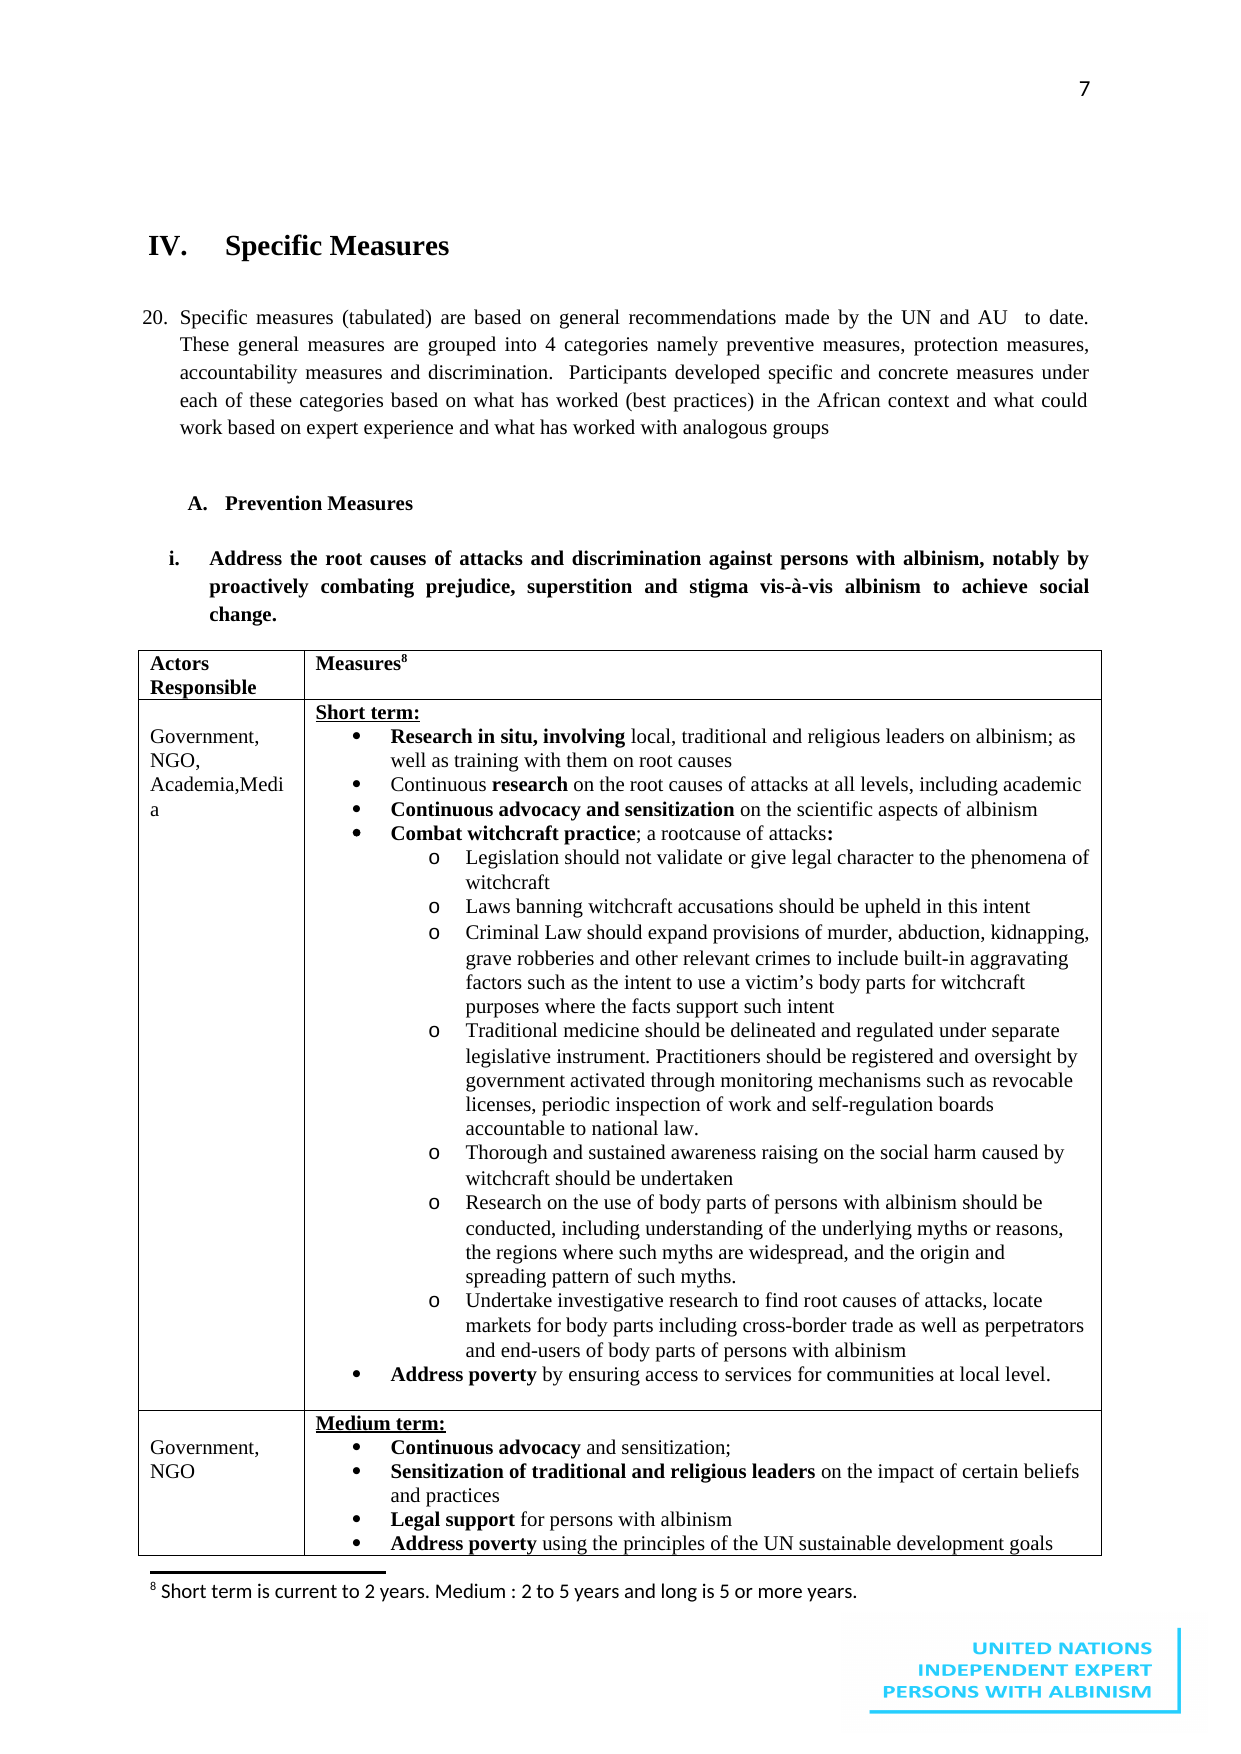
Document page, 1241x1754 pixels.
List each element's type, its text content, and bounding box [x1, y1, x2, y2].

table_header Actors Responsible [139, 651, 304, 699]
table_header Measures [305, 651, 1101, 699]
table_cell Short term: Research in situ, involving local, traditional and religious leaders on albinism; as well as training with them on root causes Continuous research on the root causes of attacks at all levels, including academic Continuous advocacy and sensitization on the scientific aspects of albinism Combat witchcraft practice; a rootcause of attacks: Legislation should not validate or give legal character to the phenomena of witchcraft Laws banning witchcraft accusations should be upheld in this intent Criminal Law should expand provisions of murder, abduction, kidnapping, grave robberies and other relevant crimes to include built-in aggravating factors such as the intent to use a victim’s body parts for witchcraft purposes where the facts support such intent Traditional medicine should be delineated and regulated under separate legislative instrument. Practitioners should be registered and oversight by government activated through monitoring mechanisms such as revocable licenses, periodic inspection of work and self-regulation boards accountable to national law. Thorough and sustained awareness raising on the social harm caused by witchcraft should be undertaken Research on the use of body parts of persons with albinism should be conducted, including understanding of the underlying myths or reasons, the regions where such myths are widespread, and the origin and spreading pattern of such myths. Undertake investigative research to find root causes of attacks, locate markets for body parts including cross-border trade as well as perpetrators and end-users of body parts of persons with albinism Address poverty by ensuring access to services for communities at local level. [305, 700, 1101, 1410]
subtitle Specific Measures [187, 228, 1090, 261]
picture [840, 1612, 1209, 1733]
table_cell Government, NGO [139, 1411, 304, 1555]
subtitle Prevention Measures [187, 491, 1090, 515]
table_cell Government, NGO, Academia,Media [139, 700, 304, 1410]
list Address the root causes of attacks and discrimination against persons with albinism, notably by proactively combating prejudice, superstition and stigma vis-à-vis albinism to achieve social change. [179, 546, 1090, 626]
list Specific measures (tabulated) are based on general recommendations made by the UN and AU to date. These general measures are grouped into 4 categories namely preventive measures, protection measures, accountability measures and discrimination. Participants developed specific and concrete measures under each of these categories based on what has worked (best practices) in the African context and what could work based on expert experience and what has worked with analogous groups [142, 305, 1090, 439]
